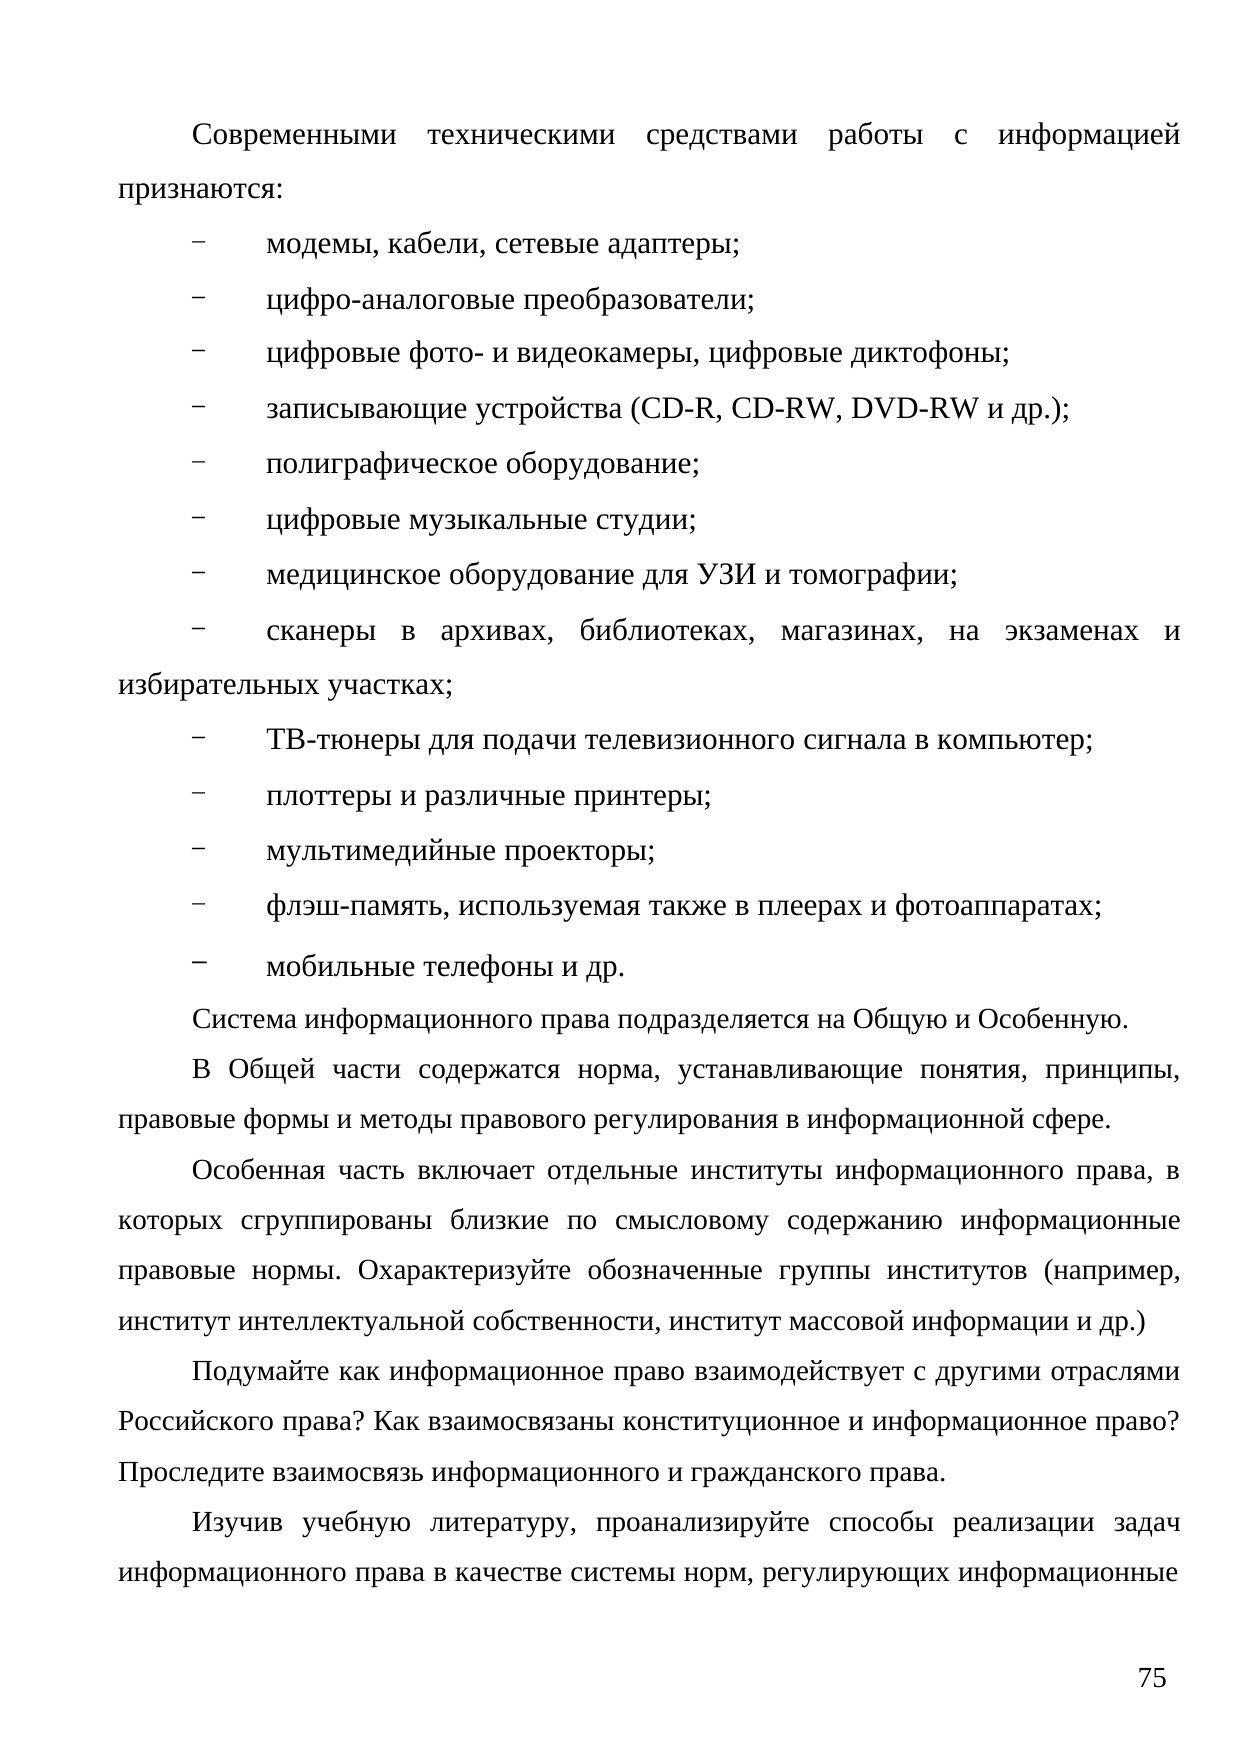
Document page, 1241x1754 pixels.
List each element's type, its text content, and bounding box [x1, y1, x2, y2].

subtitle медицинское оборудование для УЗИ и томографии; [192, 554, 1198, 591]
text сканеры в архивах, библиотеках, магазинах, на экзаменах и избирательных участках; [118, 609, 1181, 701]
text Подумайте как информационное право взаимодействует с другими отраслями Российского права? Как взаимосвязаны конституционное и информационное право? Проследите взаимосвязь информационного и гражданского права. [118, 1353, 1181, 1487]
text цифровые музыкальные студии; [192, 499, 1198, 536]
picture [191, 940, 224, 977]
subtitle ТВ-тюнеры для подачи телевизионного сигнала в компьютер; плоттеры и различные принтеры; [192, 719, 1109, 812]
picture [191, 387, 220, 419]
picture [191, 718, 220, 750]
picture [191, 885, 220, 916]
picture [191, 553, 220, 585]
picture [191, 829, 220, 861]
text В Общей части содержатся норма, устанавливающие понятия, принципы, правовые формы и методы правового регулирования в информационной сфере. [118, 1051, 1181, 1135]
picture [191, 278, 220, 310]
picture [191, 498, 220, 530]
text Особенная часть включает отдельные институты информационного права, в которых сгруппированы близкие по смысловому содержанию информационные правовые нормы. Охарактеризуйте обозначенные группы институтов (например, институт интеллектуальной собственности, институт массовой информации и др.) [118, 1152, 1181, 1336]
text цифровые фото- и видеокамеры, цифровые диктофоны; [192, 334, 1198, 370]
subtitle флэш-память, используемая также в плеерах и фотоаппаратах; мобильные телефоны и др. [192, 885, 1109, 983]
picture [191, 443, 220, 474]
picture [191, 223, 220, 254]
subtitle записывающие устройства (CD-R, CD-RW, DVD-RW и др.); полиграфическое оборудование; [192, 388, 1074, 481]
picture [191, 609, 220, 641]
text Система информационного права подразделяется на Общую и Особенную. [192, 1001, 1198, 1034]
subtitle модемы, кабели, сетевые адаптеры; цифро-аналоговые преобразователи; [192, 223, 764, 316]
text мультимедийные проекторы; [192, 829, 1198, 867]
text Современными техническими средствами работы с информацией признаются: [118, 115, 1181, 205]
text Изучив учебную литературу, проанализируйте способы реализации задач информационного права в качестве системы норм, регулирующих информационные [118, 1504, 1181, 1588]
picture [191, 331, 220, 363]
picture [191, 774, 220, 805]
